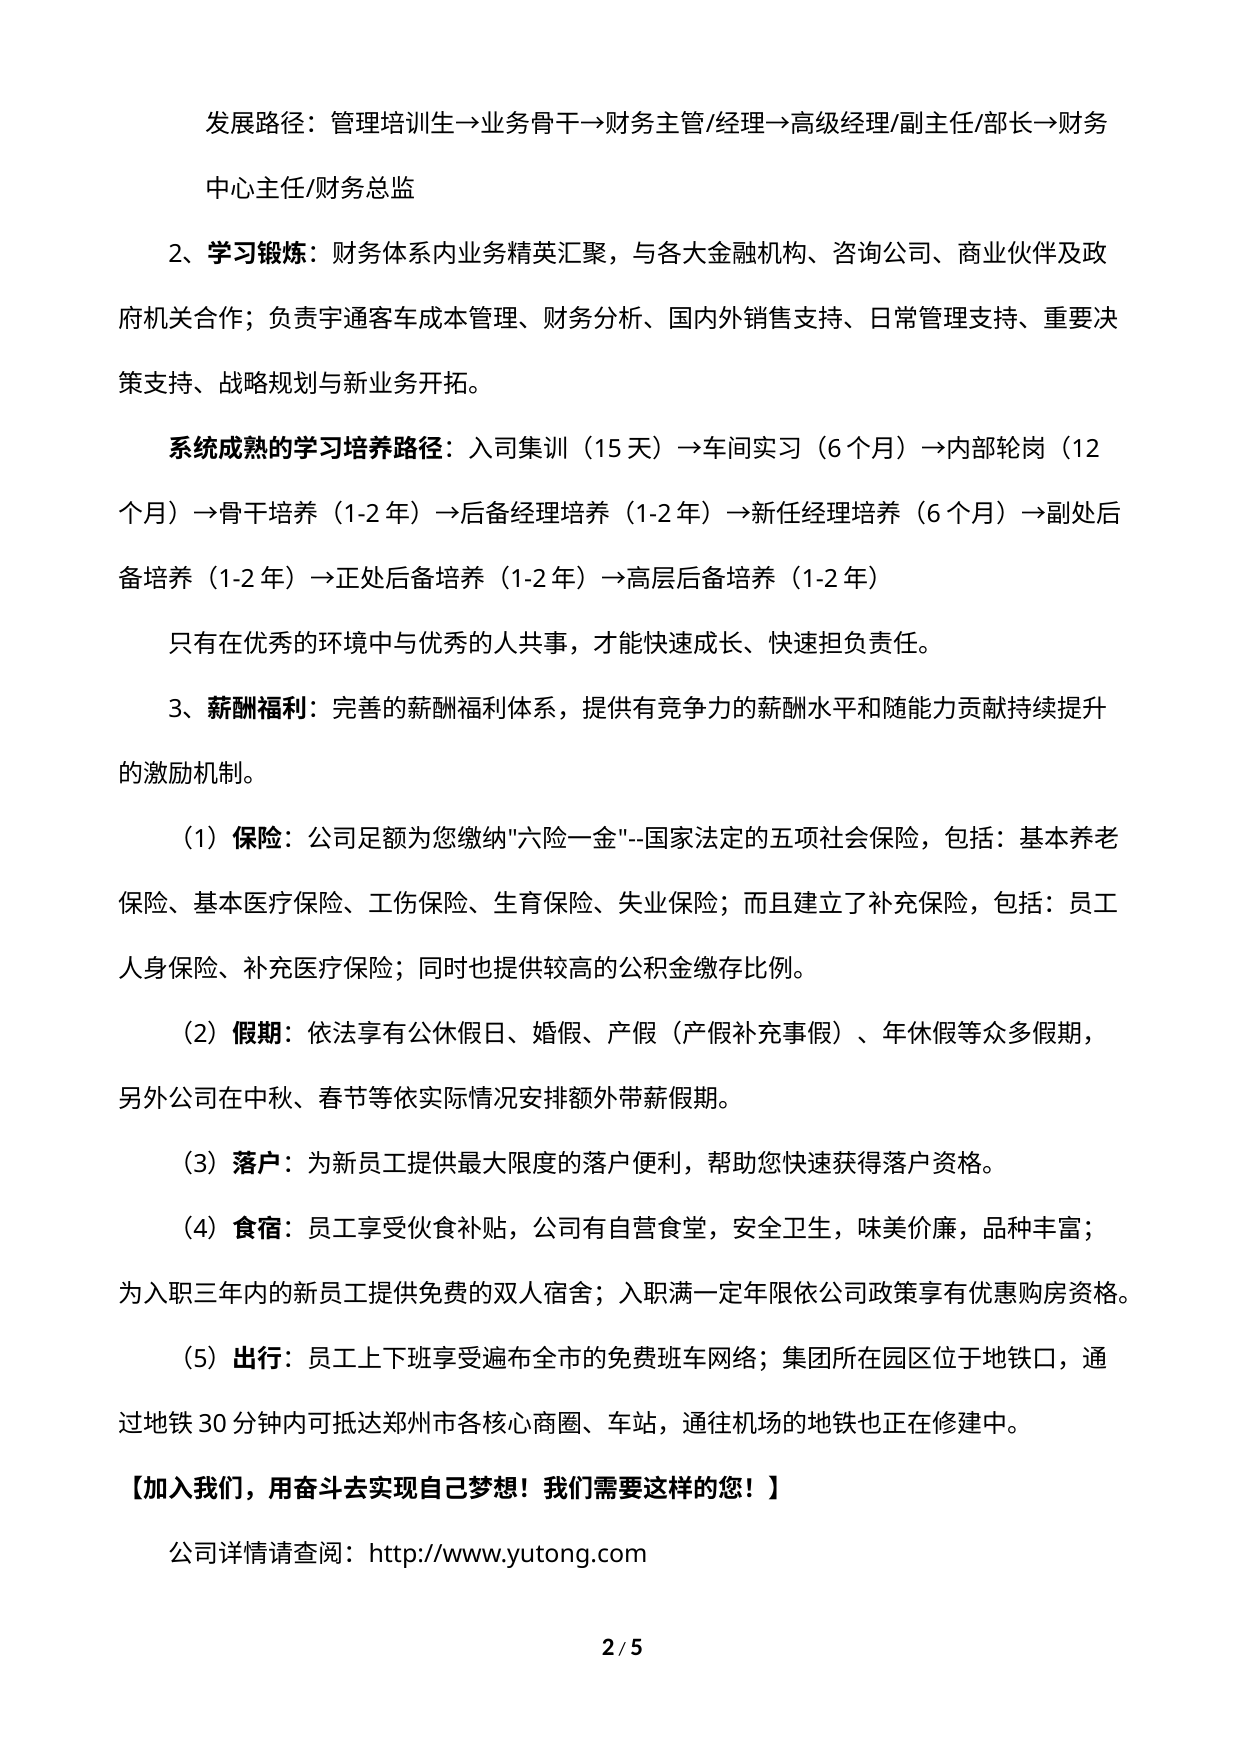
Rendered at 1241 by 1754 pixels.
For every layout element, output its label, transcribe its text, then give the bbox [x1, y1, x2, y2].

text （1）保险：公司足额为您缴纳"六险一金"--国家法定的五项社会保险，包括：基本养老保险、基本医疗保险、工伤保险、生育保险、失业保险；而且建立了补充保险，包括：员工人身保险、补充医疗保险；同时也提供较高的公积金缴存比例。 [118, 804, 1122, 999]
text 发展路径：管理培训生→业务骨干→财务主管/经理→高级经理/副主任/部长→财务中心主任/财务总监 [206, 89, 1122, 219]
text 2、学习锻炼：财务体系内业务精英汇聚，与各大金融机构、咨询公司、商业伙伴及政府机关合作；负责宇通客车成本管理、财务分析、国内外销售支持、日常管理支持、重要决策支持、战略规划与新业务开拓。 [118, 219, 1122, 414]
text 系统成熟的学习培养路径：入司集训（15天）→车间实习（6个月）→内部轮岗（12个月）→骨干培养（1-2年）→后备经理培养（1-2年）→新任经理培养（6个月）→副处后备培养（1-2年）→正处后备培养（1-2年）→高层后备培养（1-2年） [118, 414, 1122, 609]
text 【加入我们，用奋斗去实现自己梦想！我们需要这样的您！】 [118, 1454, 1122, 1519]
text 只有在优秀的环境中与优秀的人共事，才能快速成长、快速担负责任。 [118, 609, 1122, 674]
text 3、薪酬福利：完善的薪酬福利体系，提供有竞争力的薪酬水平和随能力贡献持续提升的激励机制。 [118, 674, 1122, 804]
text （2）假期：依法享有公休假日、婚假、产假（产假补充事假）、年休假等众多假期，另外公司在中秋、春节等依实际情况安排额外带薪假期。 [118, 999, 1122, 1129]
text （4）食宿：员工享受伙食补贴，公司有自营食堂，安全卫生，味美价廉，品种丰富；为入职三年内的新员工提供免费的双人宿舍；入职满一定年限依公司政策享有优惠购房资格。 [118, 1194, 1122, 1324]
text 公司详情请查阅：http://www.yutong.com [118, 1519, 1122, 1584]
text （5）出行：员工上下班享受遍布全市的免费班车网络；集团所在园区位于地铁口，通过地铁30分钟内可抵达郑州市各核心商圈、车站，通往机场的地铁也正在修建中。 [118, 1324, 1122, 1454]
text （3）落户：为新员工提供最大限度的落户便利，帮助您快速获得落户资格。 [118, 1129, 1122, 1194]
